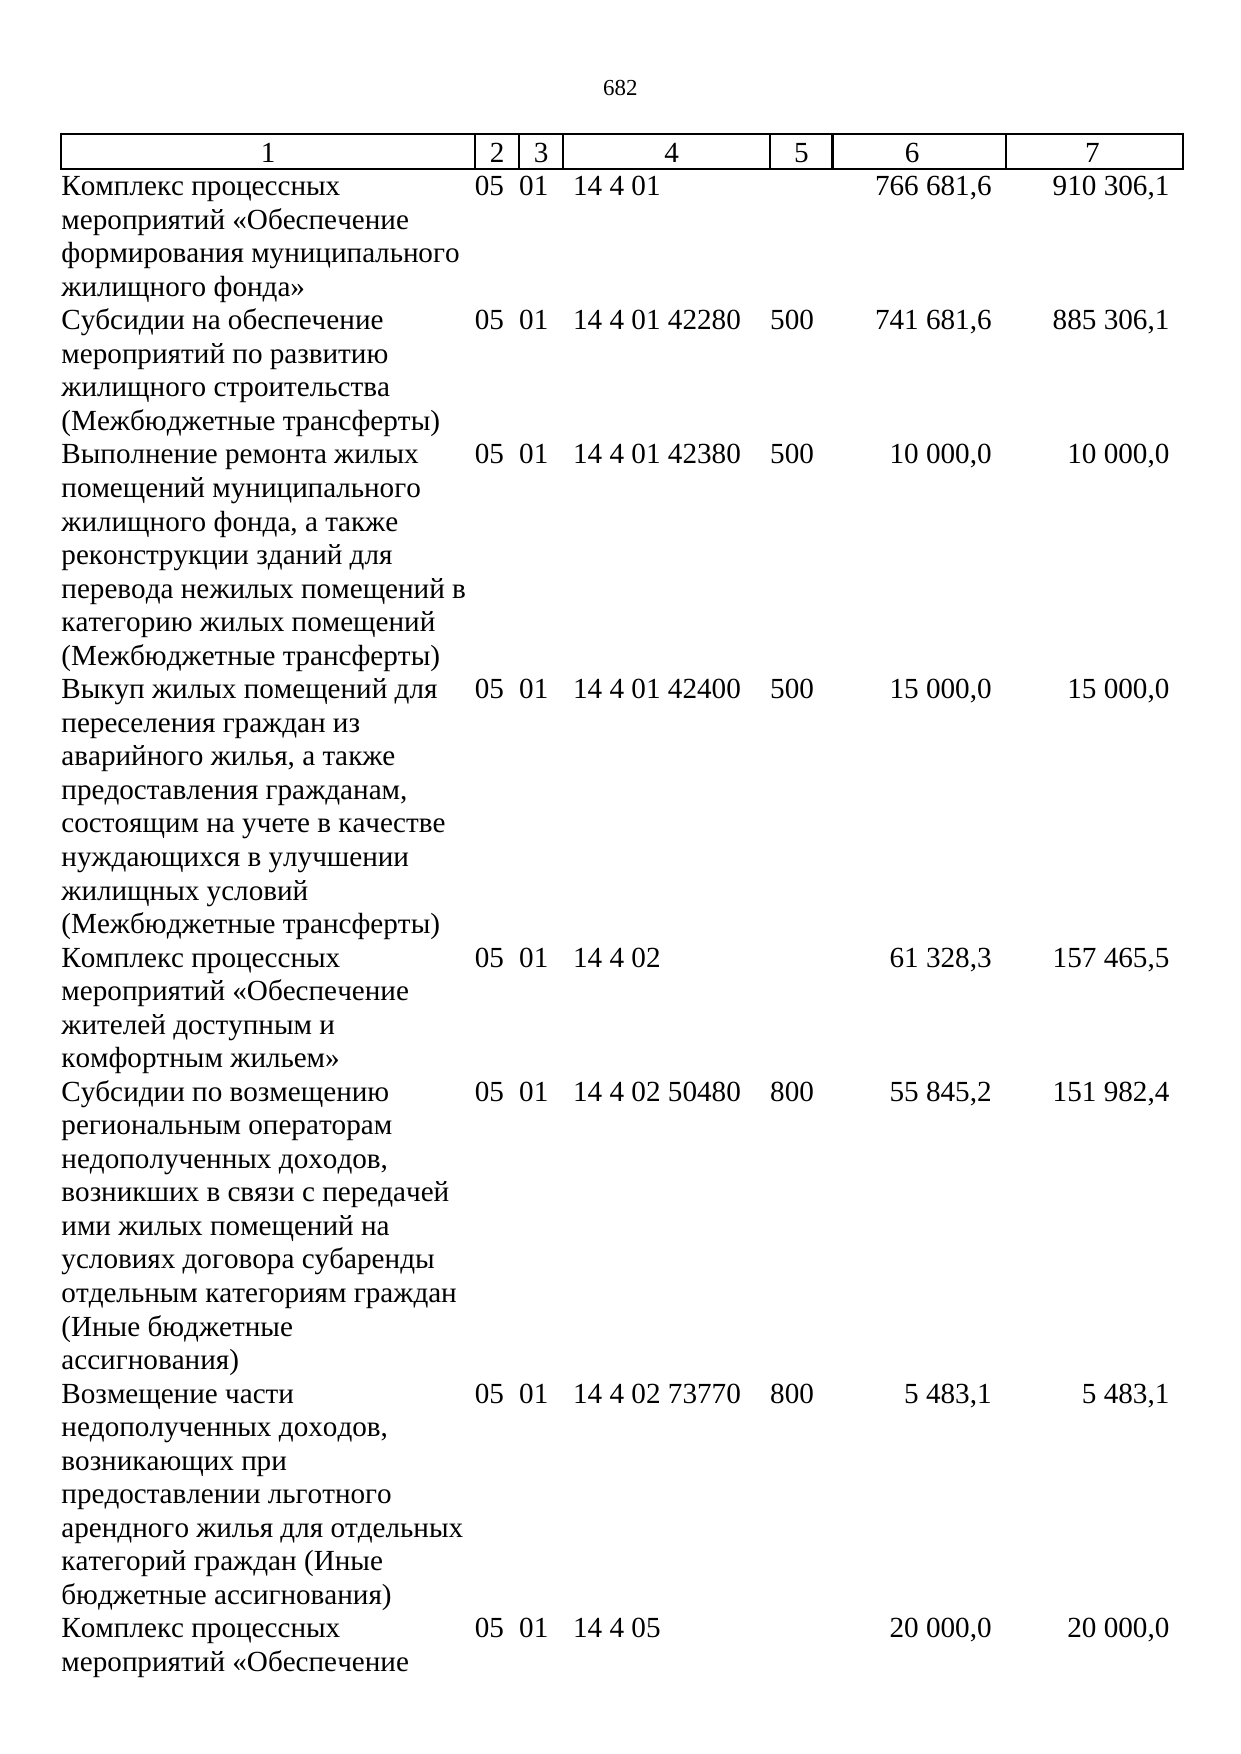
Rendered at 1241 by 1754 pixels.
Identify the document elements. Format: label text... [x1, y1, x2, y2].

table_header 7 [1007, 135, 1182, 168]
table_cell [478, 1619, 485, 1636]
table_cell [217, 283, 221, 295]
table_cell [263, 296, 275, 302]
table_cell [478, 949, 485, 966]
table_header 1 [62, 135, 474, 168]
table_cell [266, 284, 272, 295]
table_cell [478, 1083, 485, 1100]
table_header 2 [476, 135, 518, 168]
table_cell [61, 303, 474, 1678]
table_header 6 [834, 135, 1005, 168]
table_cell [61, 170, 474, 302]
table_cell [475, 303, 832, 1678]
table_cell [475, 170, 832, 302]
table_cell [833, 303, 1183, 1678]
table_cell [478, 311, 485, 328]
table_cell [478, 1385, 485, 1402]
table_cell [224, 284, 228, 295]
table_header 5 [771, 135, 831, 168]
table_header 4 [564, 135, 769, 168]
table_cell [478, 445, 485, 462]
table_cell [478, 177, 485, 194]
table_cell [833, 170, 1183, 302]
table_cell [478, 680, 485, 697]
table_header 3 [520, 135, 562, 168]
